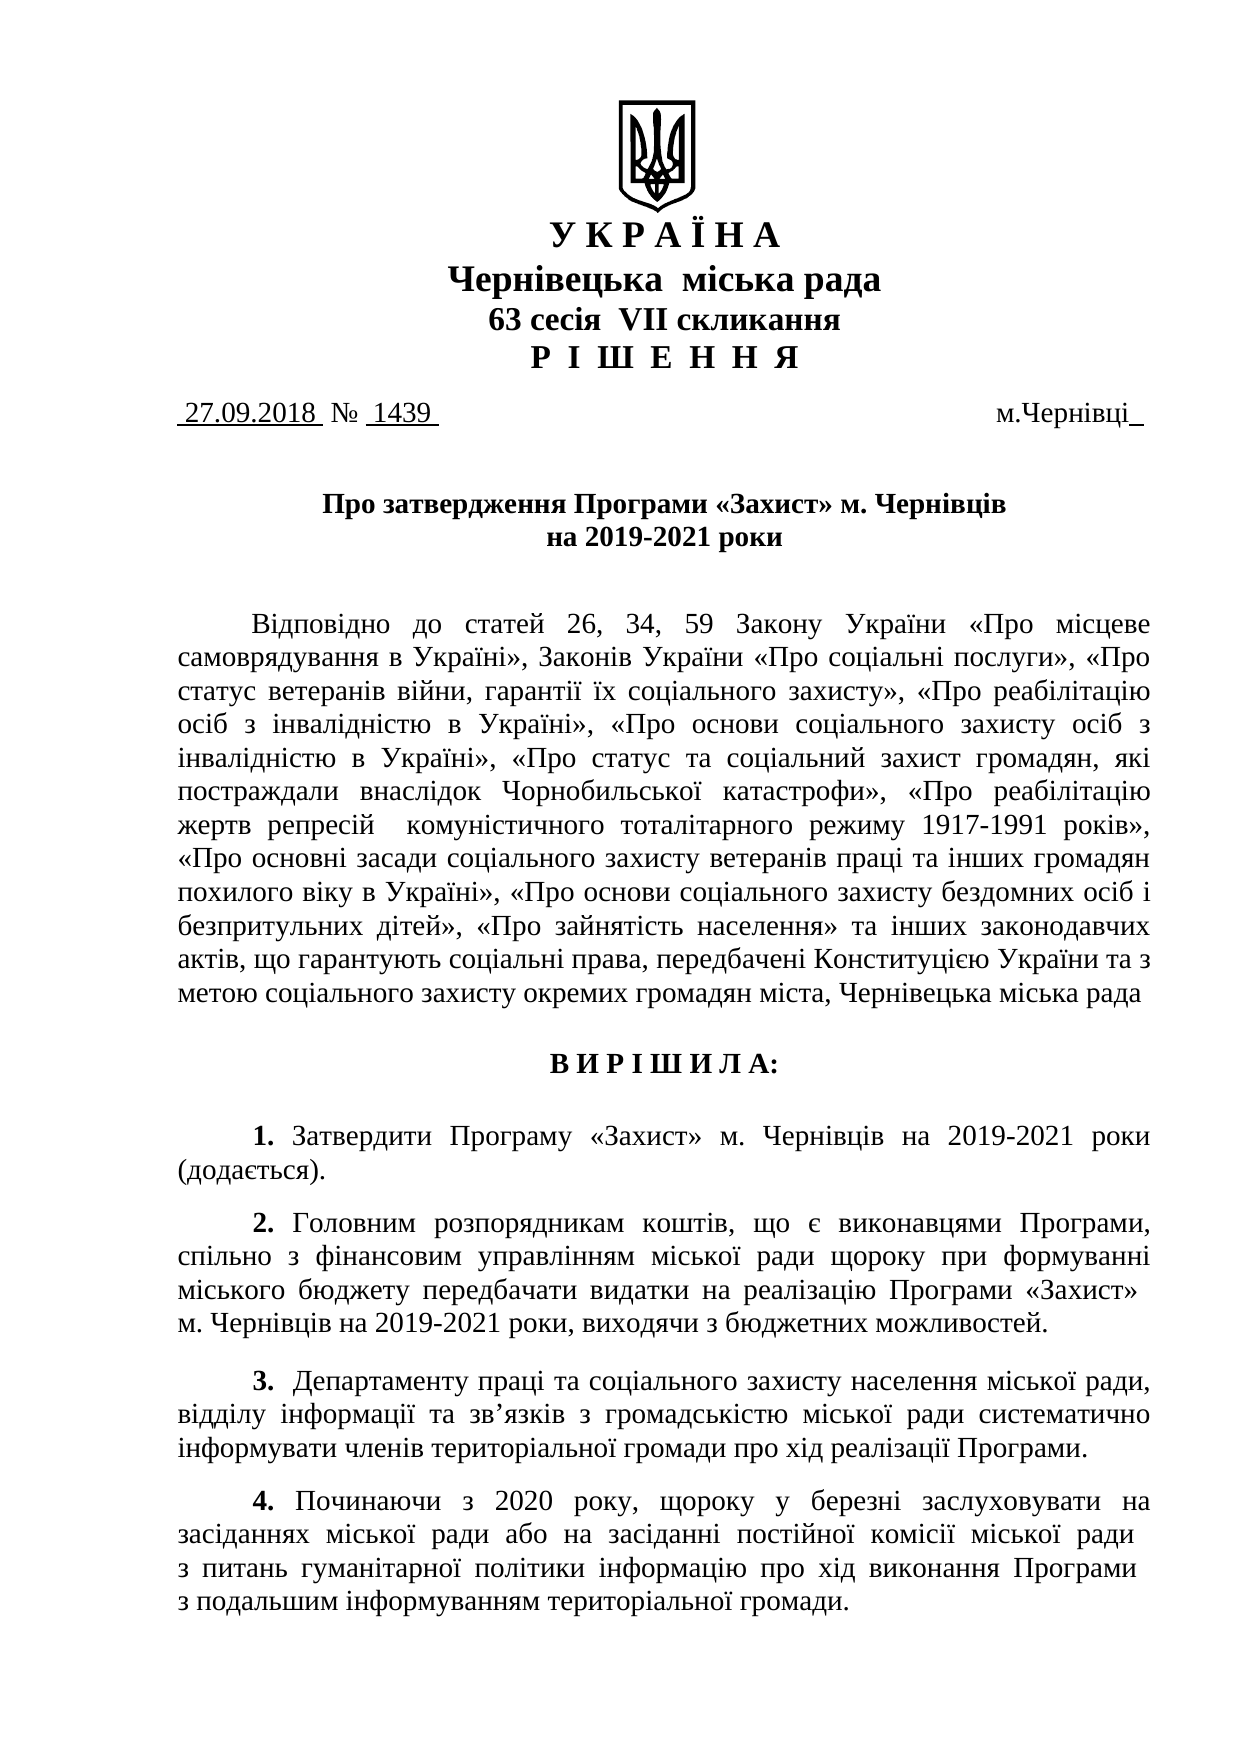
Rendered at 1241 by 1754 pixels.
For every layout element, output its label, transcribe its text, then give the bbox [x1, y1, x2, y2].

text Відповідно до статей 26, 34, 59 Закону України «Про місцеве самоврядування в Україні», Законів України «Про соціальні послуги», «Про статус ветеранів війни, гарантії їх соціального захисту», «Про реабілітацію осіб з інвалідністю в Україні», «Про основи соціального захисту осіб з інвалідністю в Україні», «Про статус та соціальний захист громадян, які постраждали внаслідок Чорнобильської катастрофи», «Про реабілітацію жертв репресій комуністичного тоталітарного режиму 1917-1991 років», «Про основні засади соціального захисту ветеранів праці та інших громадян похилого віку в Україні», «Про основи соціального захисту бездомних осіб і безпритульних дітей», «Про зайнятість населення» та інших законодавчих актів, що гарантують соціальні права, передбачені Конституцією України та з метою соціального захисту окремих громадян міста, Чернівецька міська рада [177, 606, 1152, 1008]
subtitle Р І Ш Е Н Н Я [177, 337, 1152, 376]
text 4. Починаючи з 2020 року, щороку у березні заслуховувати на засіданнях міської ради або на засіданні постійної комісії міської ради з питань гуманітарної політики інформацію про хід виконання Програми з подальшим інформуванням територіальної громади. [177, 1483, 1152, 1617]
subtitle на 2019-2021 роки [177, 519, 1152, 553]
subtitle Про затвердження Програми «Захист» м. Чернівців [177, 486, 1152, 519]
text У К Р А Ї Н А [177, 213, 1152, 256]
text 63 сесія VІІ скликання [177, 299, 1152, 337]
text 2. Головним розпорядникам коштів, що є виконавцями Програми, спільно з фінансовим управлінням міської ради щороку при формуванні міського бюджету передбачати видатки на реалізацію Програми «Захист» м. Чернівців на 2019-2021 роки, виходячи з бюджетних можливостей. [177, 1205, 1152, 1339]
text В И Р І Ш И Л А: [177, 1047, 1152, 1080]
text 1. Затвердити Програму «Захист» м. Чернівців на 2019-2021 роки (додається). [177, 1118, 1152, 1186]
text Чернівецька міська рада [177, 256, 1152, 299]
text 27.09.2018 № 1439 м.Чернівці [177, 395, 1152, 428]
text 3. Департаменту праці та соціального захисту населення міської ради, відділу інформації та зв’язків з громадськістю міської ради систематично інформувати членів територіальної громади про хід реалізації Програми. [177, 1363, 1152, 1464]
